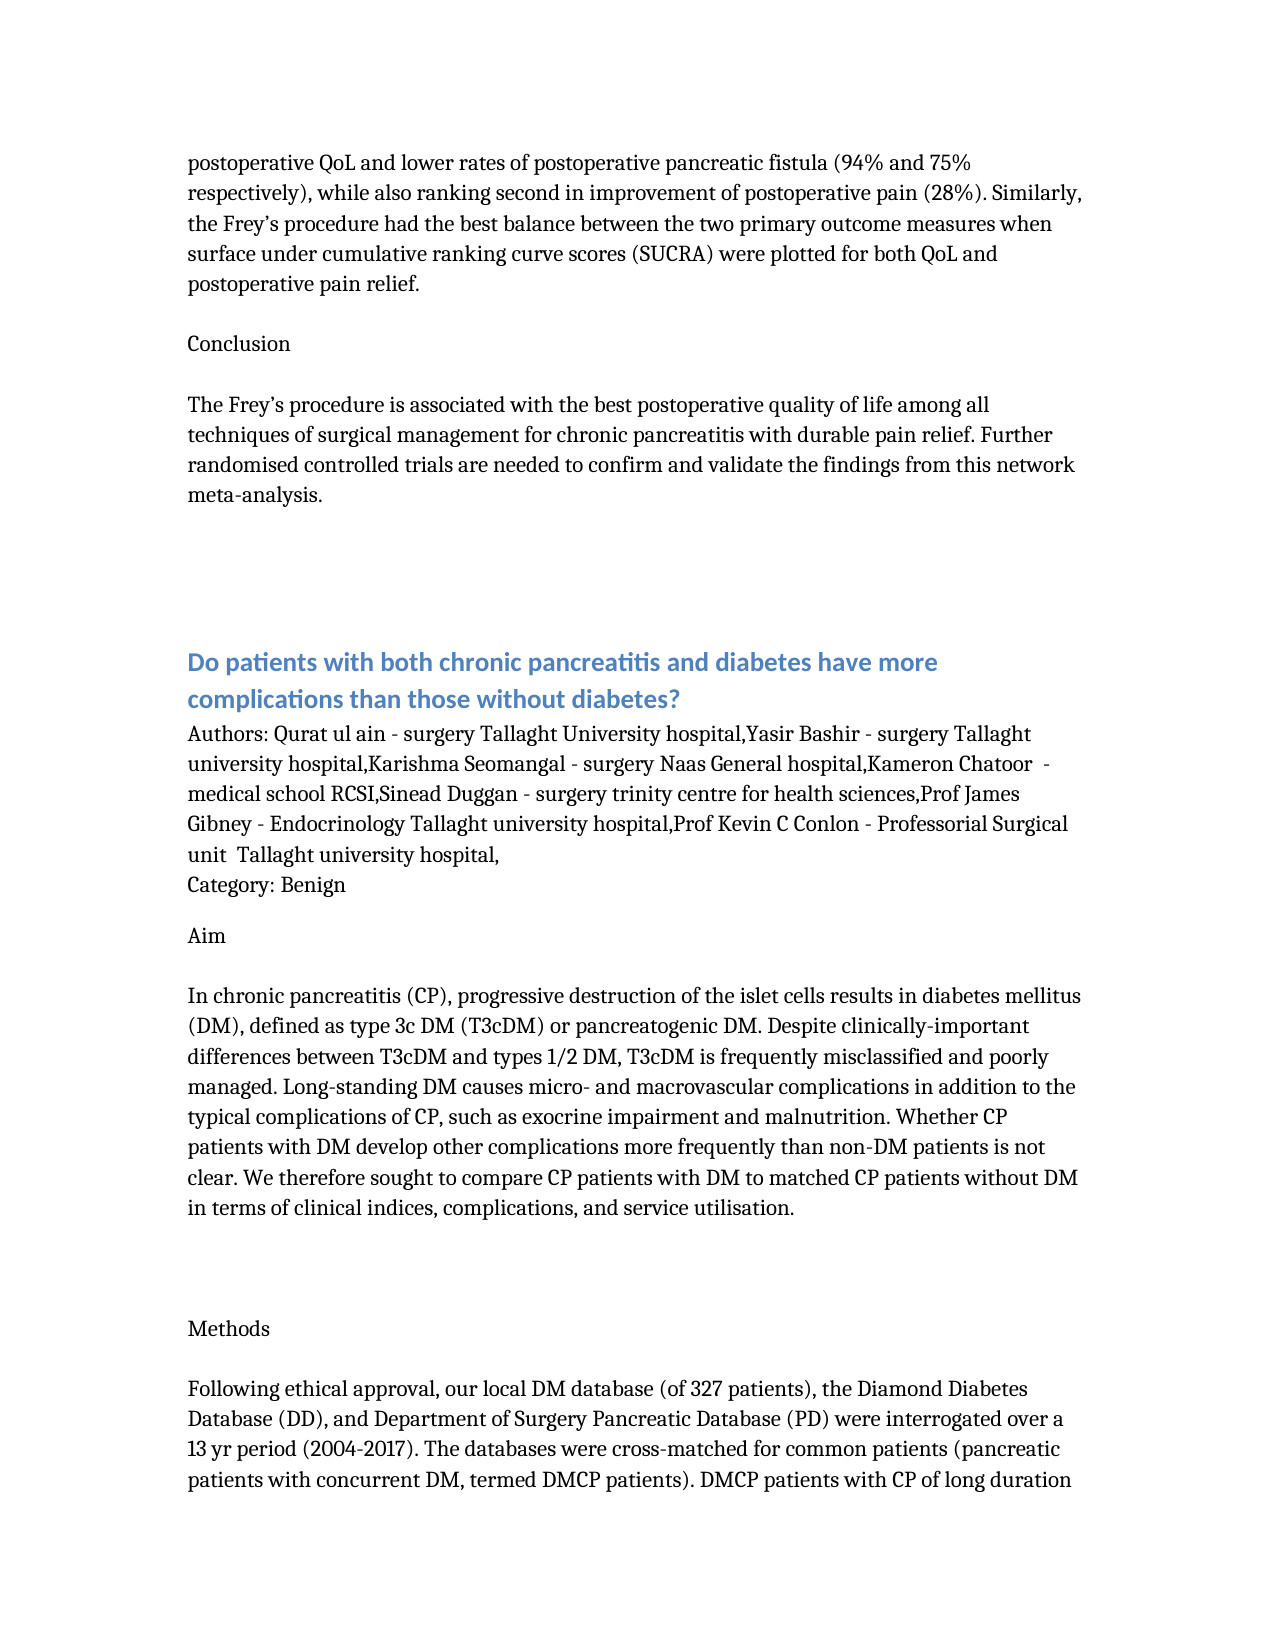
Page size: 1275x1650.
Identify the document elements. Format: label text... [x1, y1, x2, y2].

text Authors: Qurat ul ain - surgery Tallaght University hospital,Yasir Bashir - surgery Tallaght university hospital,Karishma Seomangal - surgery Naas General hospital,Kameron Chatoor - medical school RCSI,Sinead Duggan - surgery trinity centre for health sciences,Prof James Gibney - Endocrinology Tallaght university hospital,Prof Kevin C Conlon - Professorial Surgical unit Tallaght university hospital, Category: Benign [187, 721, 1087, 898]
subtitle Do patients with both chronic pancreatitis and diabetes have more complications than those without diabetes? [187, 645, 1087, 716]
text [187, 923, 1087, 1493]
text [187, 150, 1087, 569]
